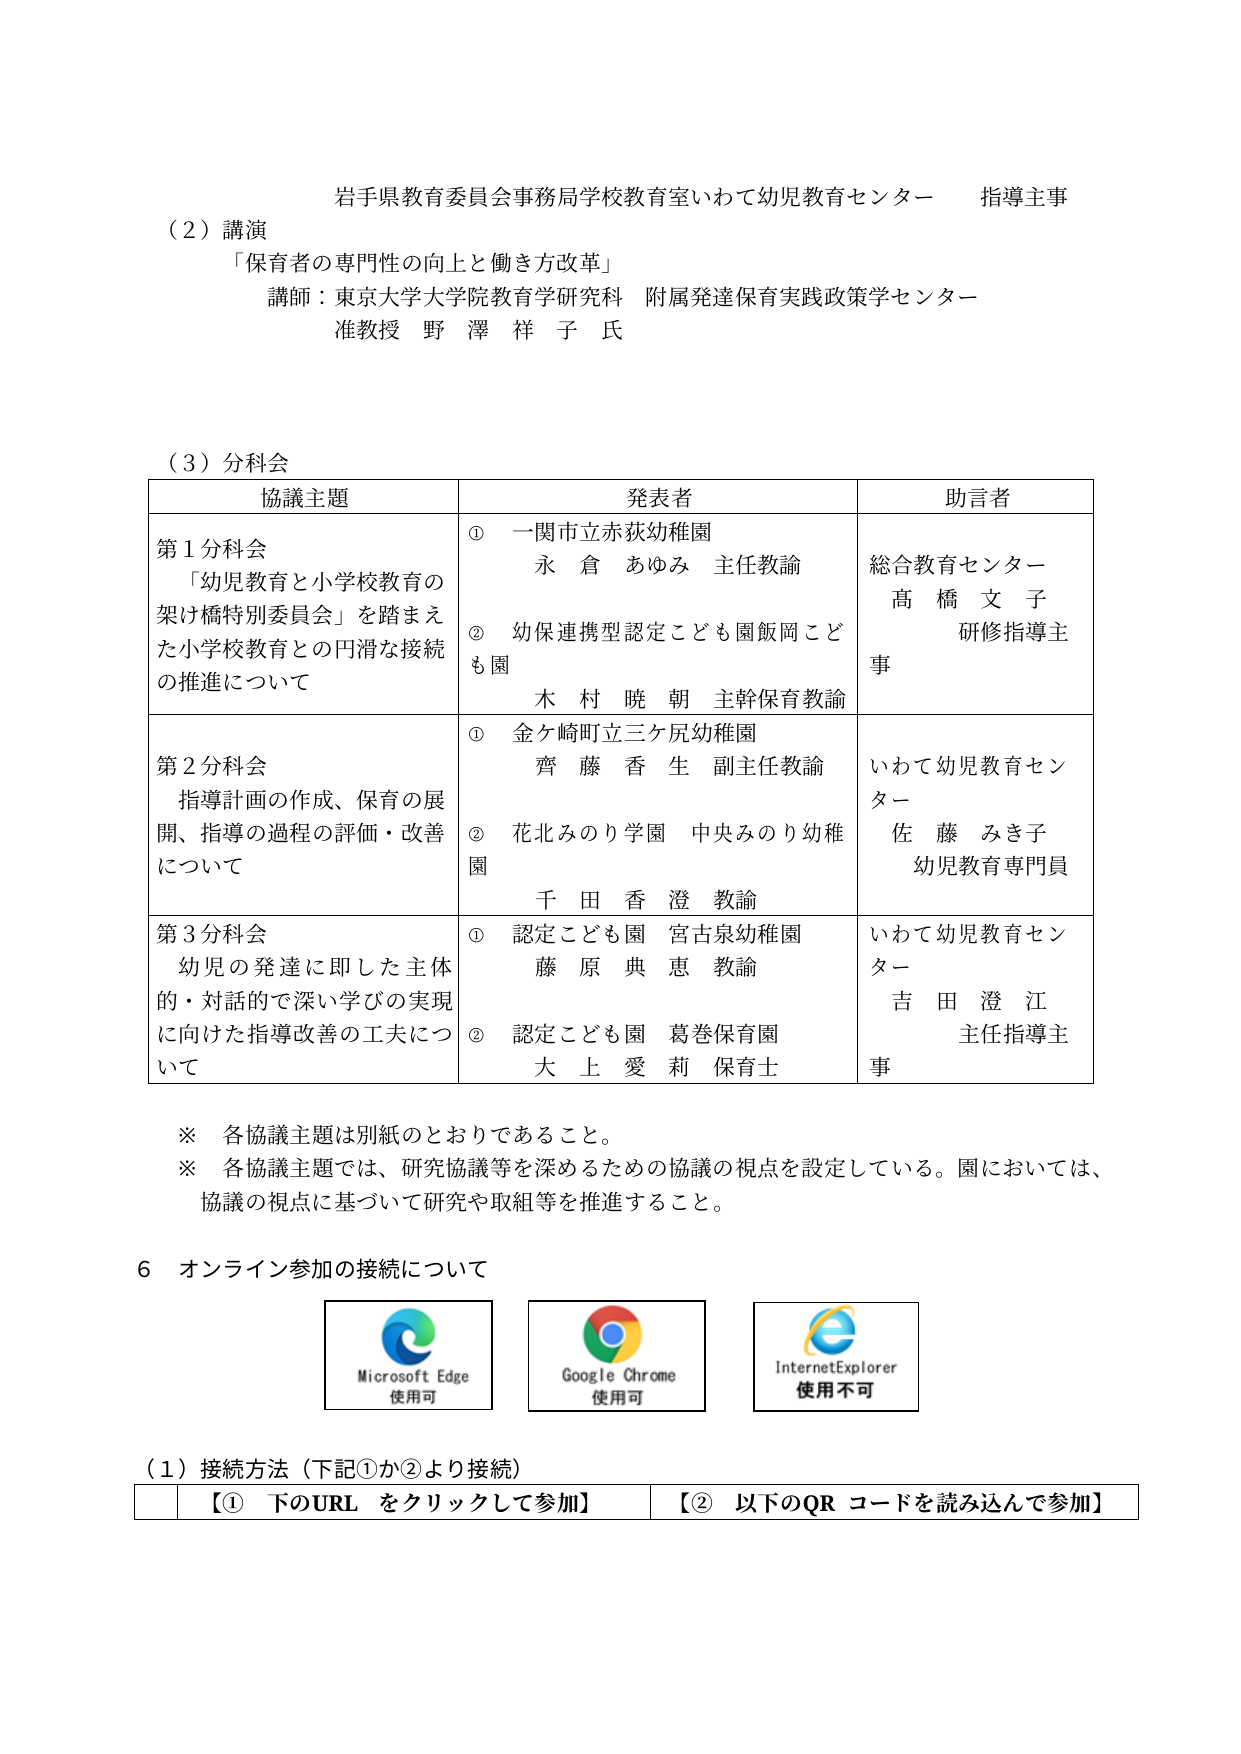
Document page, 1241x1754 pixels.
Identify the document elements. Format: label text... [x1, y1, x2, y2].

text ６ オンライン参加の接続について [133, 1251, 1092, 1284]
picture [529, 1302, 704, 1410]
table_header [135, 1485, 177, 1519]
table_header 協議主題 [149, 480, 458, 513]
table_cell ① 金ケ崎町立三ケ尻幼稚園 齊 藤 香 生 副主任教諭 ② 花北みのり学園 中央みのり幼稚園 千 田 香 澄 教諭 [459, 715, 857, 915]
table_cell ① 一関市立赤荻幼稚園 永 倉 あゆみ 主任教諭 ② 幼保連携型認定こども園飯岡こども園 木 村 暁 朝 主幹保育教諭 [459, 514, 857, 714]
table_cell 第１分科会 「幼児教育と小学校教育の架け橋特別委員会」を踏まえた小学校教育との円滑な接続の推進について [149, 514, 458, 714]
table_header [651, 1485, 1138, 1519]
table_cell 総合教育センター 髙 橋 文 子 研修指導主事 [858, 514, 1093, 714]
text （３）分科会 [133, 446, 1092, 479]
text 「保育者の専門性の向上と働き方改革」 [133, 246, 1092, 279]
table_header 助言者 [858, 480, 1093, 513]
text 講師：東京大学大学院教育学研究科 附属発達保育実践政策学センター [133, 279, 1092, 312]
text （１）接続方法（下記①か②より接続） [133, 1451, 1092, 1484]
table_header 発表者 [459, 480, 857, 513]
table_cell いわて幼児教育センター 佐 藤 みき子 幼児教育専門員 [858, 715, 1093, 915]
picture [755, 1303, 918, 1410]
picture [326, 1302, 491, 1409]
text ※ 各協議主題では、研究協議等を深めるための協議の視点を設定している。園においては、協議の視点に基づいて研究や取組等を推進すること。 [178, 1151, 1092, 1217]
table_cell ① 認定こども園 宮古泉幼稚園 藤 原 典 恵 教諭 ② 認定こども園 葛巻保育園 大 上 愛 莉 保育士 [459, 916, 857, 1083]
table_cell 第３分科会 幼児の発達に即した主体的・対話的で深い学びの実現に向けた指導改善の工夫について [149, 916, 458, 1083]
text ※ 各協議主題は別紙のとおりであること。 [178, 1117, 1092, 1151]
table_cell 第２分科会 指導計画の作成、保育の展開、指導の過程の評価・改善について [149, 715, 458, 915]
table_cell いわて幼児教育センター 吉 田 澄 江 主任指導主事 [858, 916, 1093, 1083]
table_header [178, 1485, 650, 1519]
text （２）講演 [133, 212, 1092, 246]
text 准教授 野 澤 祥 子 氏 [133, 312, 1092, 346]
text 岩手県教育委員会事務局学校教育室いわて幼児教育センター 指導主事 [133, 179, 1092, 212]
